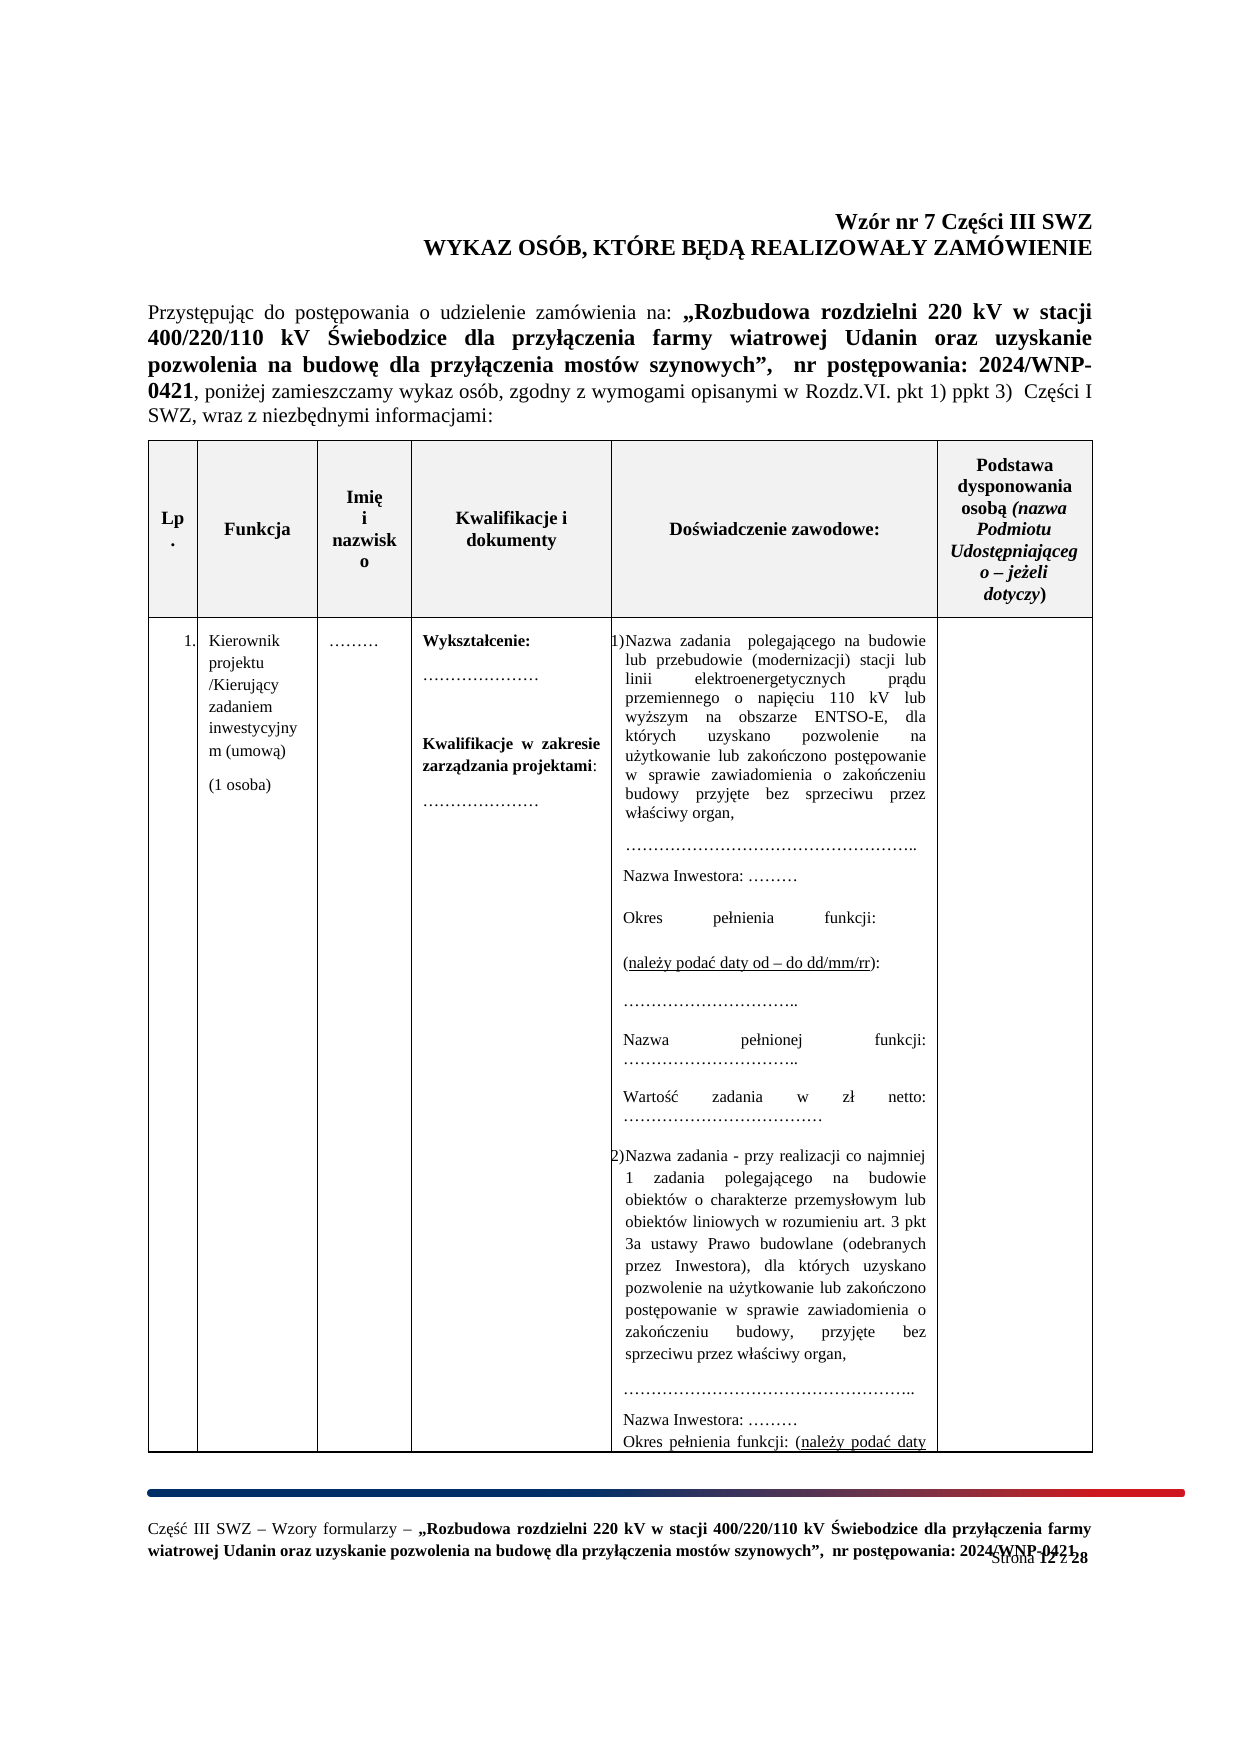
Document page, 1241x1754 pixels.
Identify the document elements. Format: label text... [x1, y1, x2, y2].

table_cell Wykształcenie: ………………… Kwalifikacje w zakresie zarządzania projektami: ………………… [412, 618, 611, 1451]
table_header Lp. [149, 441, 197, 617]
text Przystępując do postępowania o udzielenie zamówienia na: „Rozbudowa rozdzielni 220 kV w stacji 400/220/110 kV Świebodzice dla przyłączenia farmy wiatrowej Udanin oraz uzyskanie pozwolenia na budowę dla przyłączenia mostów szynowych”, nr postępowania: 2024/WNP-0421, poniżej zamieszczamy wykaz osób, zgodny z wymogami opisanymi w Rozdz.VI. pkt 1) ppkt 3) Części I SWZ, wraz z niezbędnymi informacjami: [148, 298, 1093, 427]
table_header Podstawa dysponowania osobą (nazwa Podmiotu Udostępniającego – jeżeli dotyczy) [938, 441, 1092, 617]
picture [147, 1489, 1185, 1497]
table_cell ……… [318, 618, 411, 1451]
subtitle Wzór nr 7 Części III SWZ WYKAZ OSÓB, KTÓRE BĘDĄ REALIZOWAŁY ZAMÓWIENIE [177, 208, 1093, 260]
table_cell [149, 618, 197, 1451]
table_header Doświadczenie zawodowe: [612, 441, 937, 617]
table_header Funkcja [198, 441, 317, 617]
table_cell Kierownik projektu /Kierujący zadaniem inwestycyjnym (umową) (1 osoba) [198, 618, 317, 1451]
table_cell [938, 618, 1092, 1451]
table_header Imię i nazwisko [318, 441, 411, 617]
table_header Kwalifikacje i dokumenty [412, 441, 611, 617]
